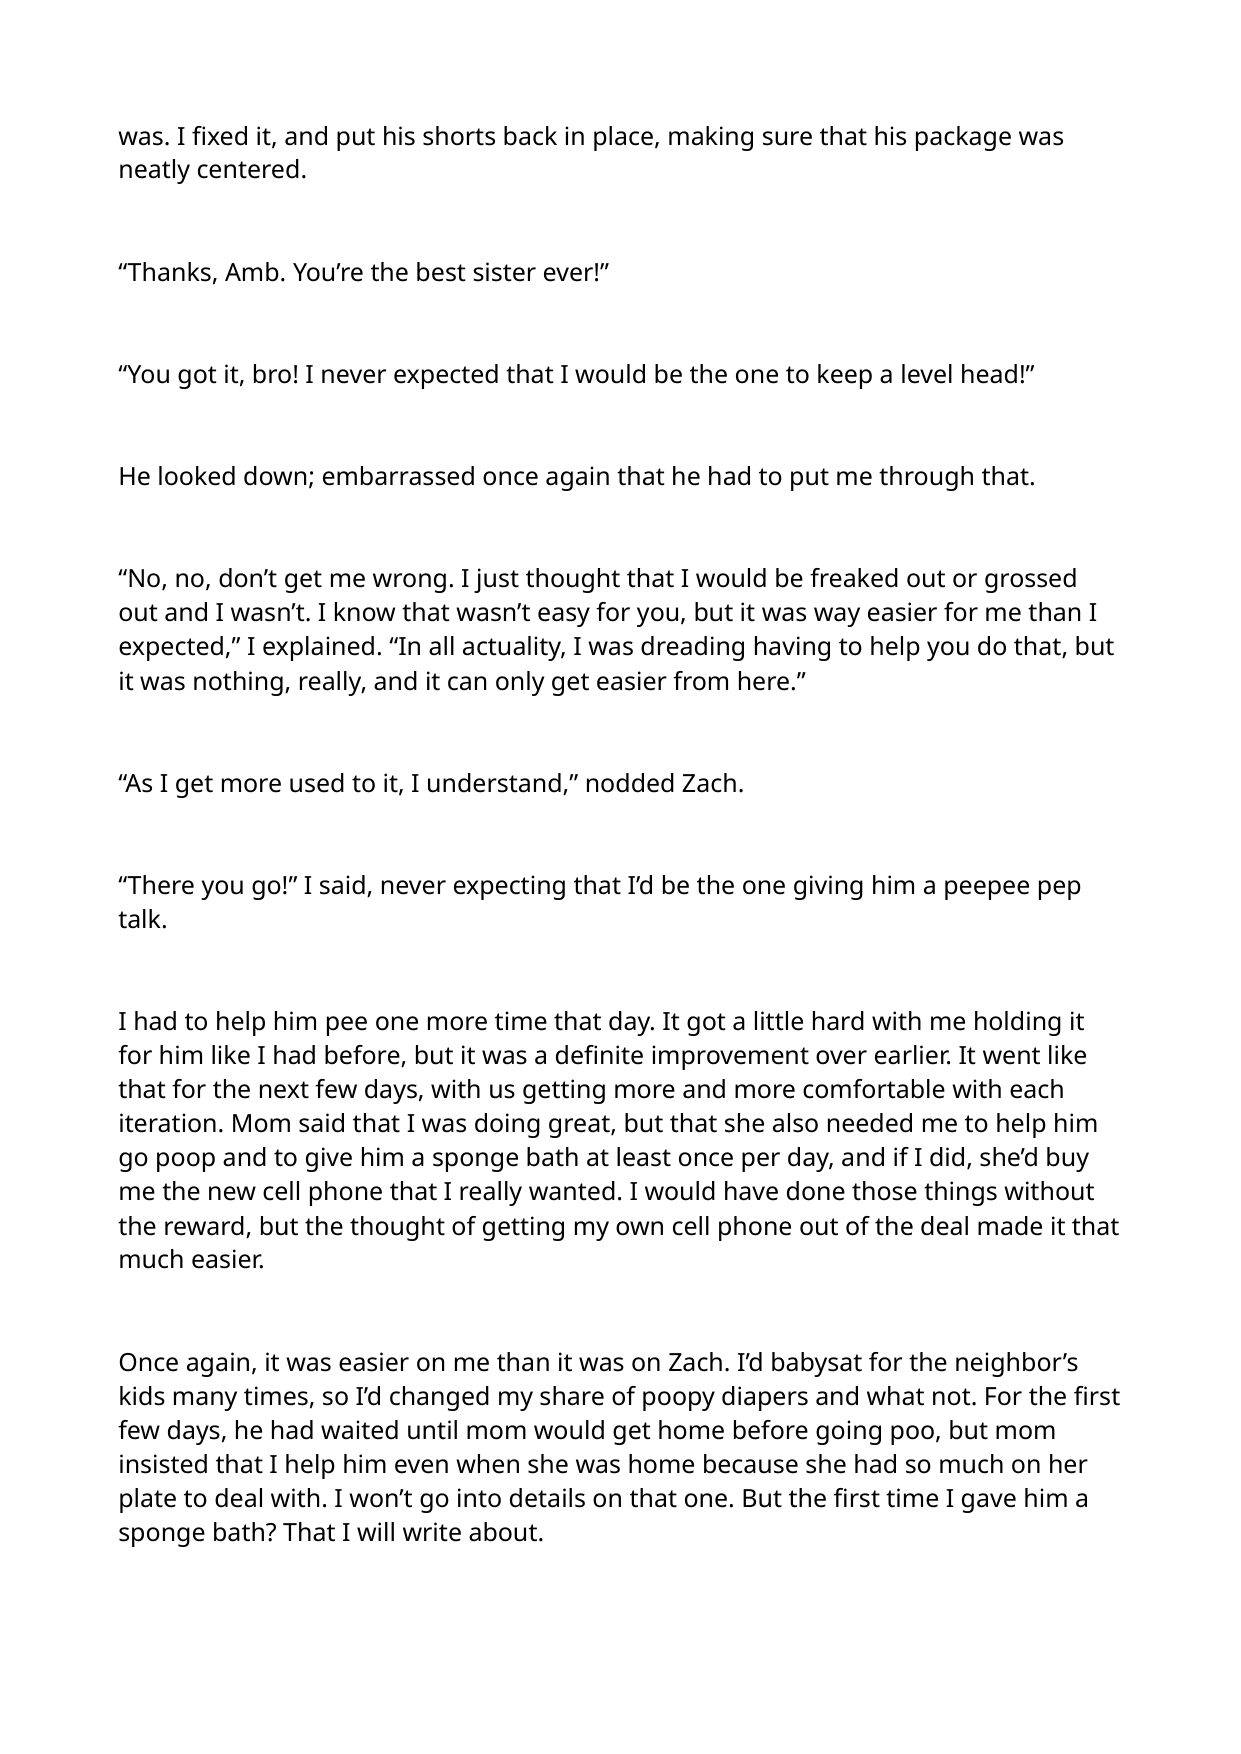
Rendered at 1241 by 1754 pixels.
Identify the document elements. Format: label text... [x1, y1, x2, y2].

text “There you go!” I said, never expecting that I’d be the one giving him a peepee pep talk. [118, 867, 1122, 936]
text I had to help him pee one more time that day. It got a little hard with me holding it for him like I had before, but it was a definite improvement over earlier. It went like that for the next few days, with us getting more and more comfortable with each iteration. Mom said that I was doing great, but that she also needed me to help him go poop and to give him a sponge bath at least once per day, and if I did, she’d buy me the new cell phone that I really wanted. I would have done those things without the reward, but the thought of getting my own cell phone out of the deal made it that much easier. [118, 1004, 1122, 1276]
text “As I get more used to it, I understand,” nodded Zach. [118, 765, 1122, 799]
text “Thanks, Amb. You’re the best sister ever!” [118, 254, 1122, 288]
text “You got it, bro! I never expected that I would be the one to keep a level head!” [118, 357, 1122, 391]
text He looked down; embarrassed once again that he had to put me through that. [118, 459, 1122, 493]
text “No, no, don’t get me wrong. I just thought that I would be freaked out or grossed out and I wasn’t. I know that wasn’t easy for you, but it was way easier for me than I expected,” I explained. “In all actuality, I was dreading having to help you do that, but it was nothing, really, and it can only get easier from here.” [118, 561, 1122, 697]
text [118, 118, 1122, 186]
text Once again, it was easier on me than it was on Zach. I’d babysat for the neighbor’s kids many times, so I’d changed my share of poopy diapers and what not. For the first few days, he had waited until mom would get home before going poo, but mom insisted that I help him even when she was home because she had so much on her plate to deal with. I won’t go into details on that one. But the first time I gave him a sponge bath? That I will write about. [118, 1344, 1122, 1549]
